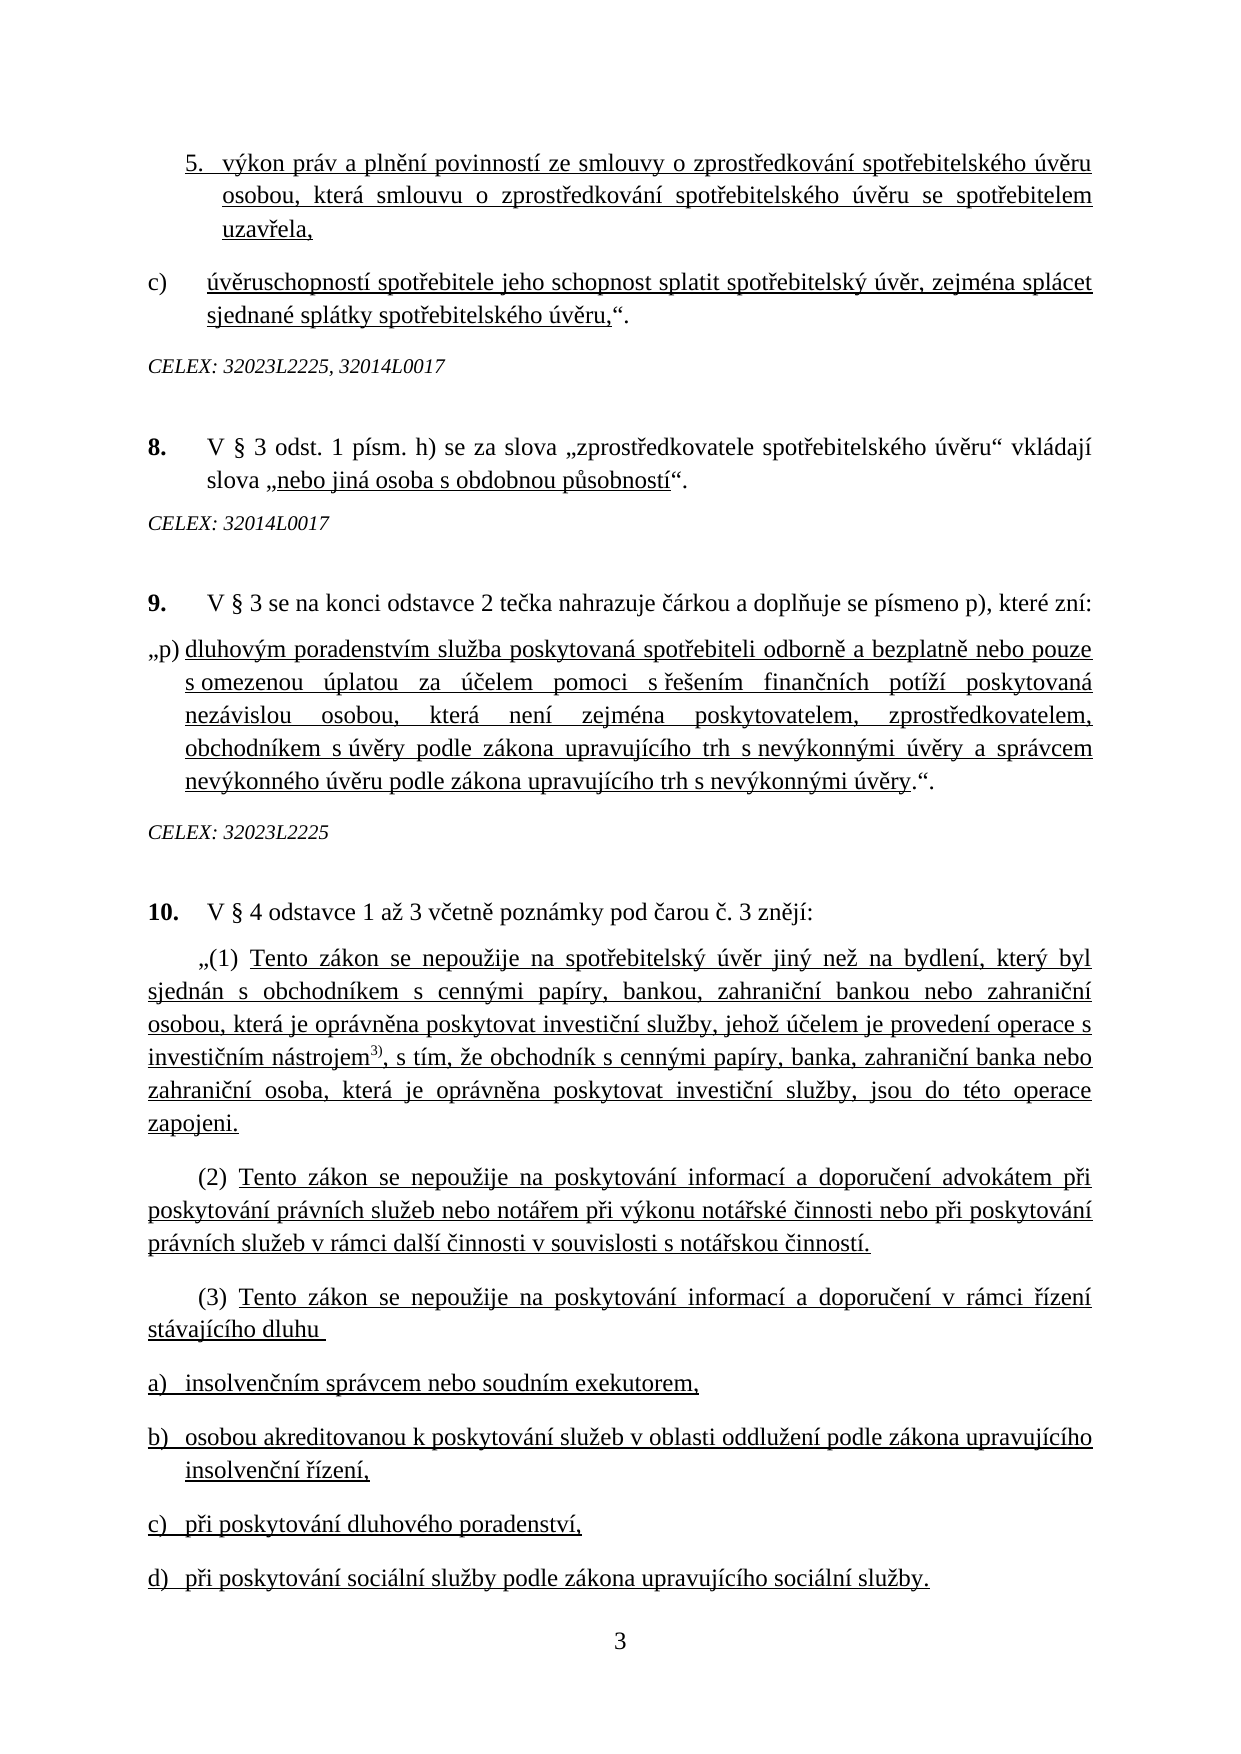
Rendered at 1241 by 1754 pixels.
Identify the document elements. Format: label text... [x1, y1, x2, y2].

text c) při poskytování dluhového poradenství, [148, 1509, 1093, 1538]
text 5. výkon práv a plnění povinností ze smlouvy o zprostředkování spotřebitelského úvěru osobou, která smlouvu o zprostředkování spotřebitelského úvěru se spotřebitelem uzavřela, [185, 148, 1093, 242]
text CELEX: 32014L0017 [148, 511, 1093, 534]
text „(1) Tento zákon se nepoužije na spotřebitelský úvěr jiný než na bydlení, který byl sjednán s obchodníkem s cennými papíry, bankou, zahraniční bankou nebo zahraniční osobou, která je oprávněna poskytovat investiční služby, jehož účelem je provedení operace s investičním nástrojem3), s tím, že obchodník s cennými papíry, banka, zahraniční banka nebo zahraniční osoba, která je oprávněna poskytovat investiční služby, jsou do této operace zapojeni. [148, 943, 1093, 1067]
text CELEX: 32023L2225, 32014L0017 [148, 354, 1093, 378]
text a) insolvenčním správcem nebo soudním exekutorem, [148, 1368, 1093, 1397]
text CELEX: 32023L2225 [148, 819, 1093, 844]
text (2) Tento zákon se nepoužije na poskytování informací a doporučení advokátem při poskytování právních služeb nebo notářem při výkonu notářské činnosti nebo při poskytování právních služeb v rámci další činnosti v souvislosti s notářskou činností. [148, 1162, 1093, 1220]
text „(1) Tento zákon se nepoužije na spotřebitelský úvěr jiný než na bydlení, který byl sjednán s obchodníkem s cennými papíry, bankou, zahraniční bankou nebo zahraniční osobou, která je oprávněna poskytovat investiční služby, jehož účelem je provedení operace s investičním nástrojem3), s tím, že obchodník s cennými papíry, banka, zahraniční banka nebo zahraniční osoba, která je oprávněna poskytovat investiční služby, jsou do této operace zapojeni. [148, 1068, 1093, 1137]
text c) úvěruschopností spotřebitele jeho schopnost splatit spotřebitelský úvěr, zejména splácet sjednané splátky spotřebitelského úvěru,“. [148, 267, 1093, 329]
text „p) dluhovým poradenstvím služba poskytovaná spotřebiteli odborně a bezplatně nebo pouze s omezenou úplatou za účelem pomoci s řešením finančních potíží poskytovaná nezávislou osobou, která není zejména poskytovatelem, zprostředkovatelem, obchodníkem s úvěry podle zákona upravujícího trh s nevýkonnými úvěry a správcem nevýkonného úvěru podle zákona upravujícího trh s nevýkonnými úvěry.“. [148, 634, 1093, 794]
text V § 4 odstavce 1 až 3 včetně poznámky pod čarou č. 3 znějí: [148, 897, 1093, 926]
text (3) Tento zákon se nepoužije na poskytování informací a doporučení v rámci řízení stávajícího dluhu [148, 1282, 1093, 1343]
text V § 3 odst. 1 písm. h) se za slova „zprostředkovatele spotřebitelského úvěru“ vkládají slova „nebo jiná osoba s obdobnou působností“. [148, 432, 1093, 494]
text b) osobou akreditovanou k poskytování služeb v oblasti oddlužení podle zákona upravujícího insolvenční řízení, [148, 1449, 1093, 1484]
text b) osobou akreditovanou k poskytování služeb v oblasti oddlužení podle zákona upravujícího insolvenční řízení, [148, 1422, 1093, 1447]
text V § 3 se na konci odstavce 2 tečka nahrazuje čárkou a doplňuje se písmeno p), které zní: [148, 588, 1093, 617]
text d) při poskytování sociální služby podle zákona upravujícího sociální služby. [148, 1563, 1093, 1592]
text (2) Tento zákon se nepoužije na poskytování informací a doporučení advokátem při poskytování právních služeb nebo notářem při výkonu notářské činnosti nebo při poskytování právních služeb v rámci další činnosti v souvislosti s notářskou činností. [148, 1221, 1093, 1256]
